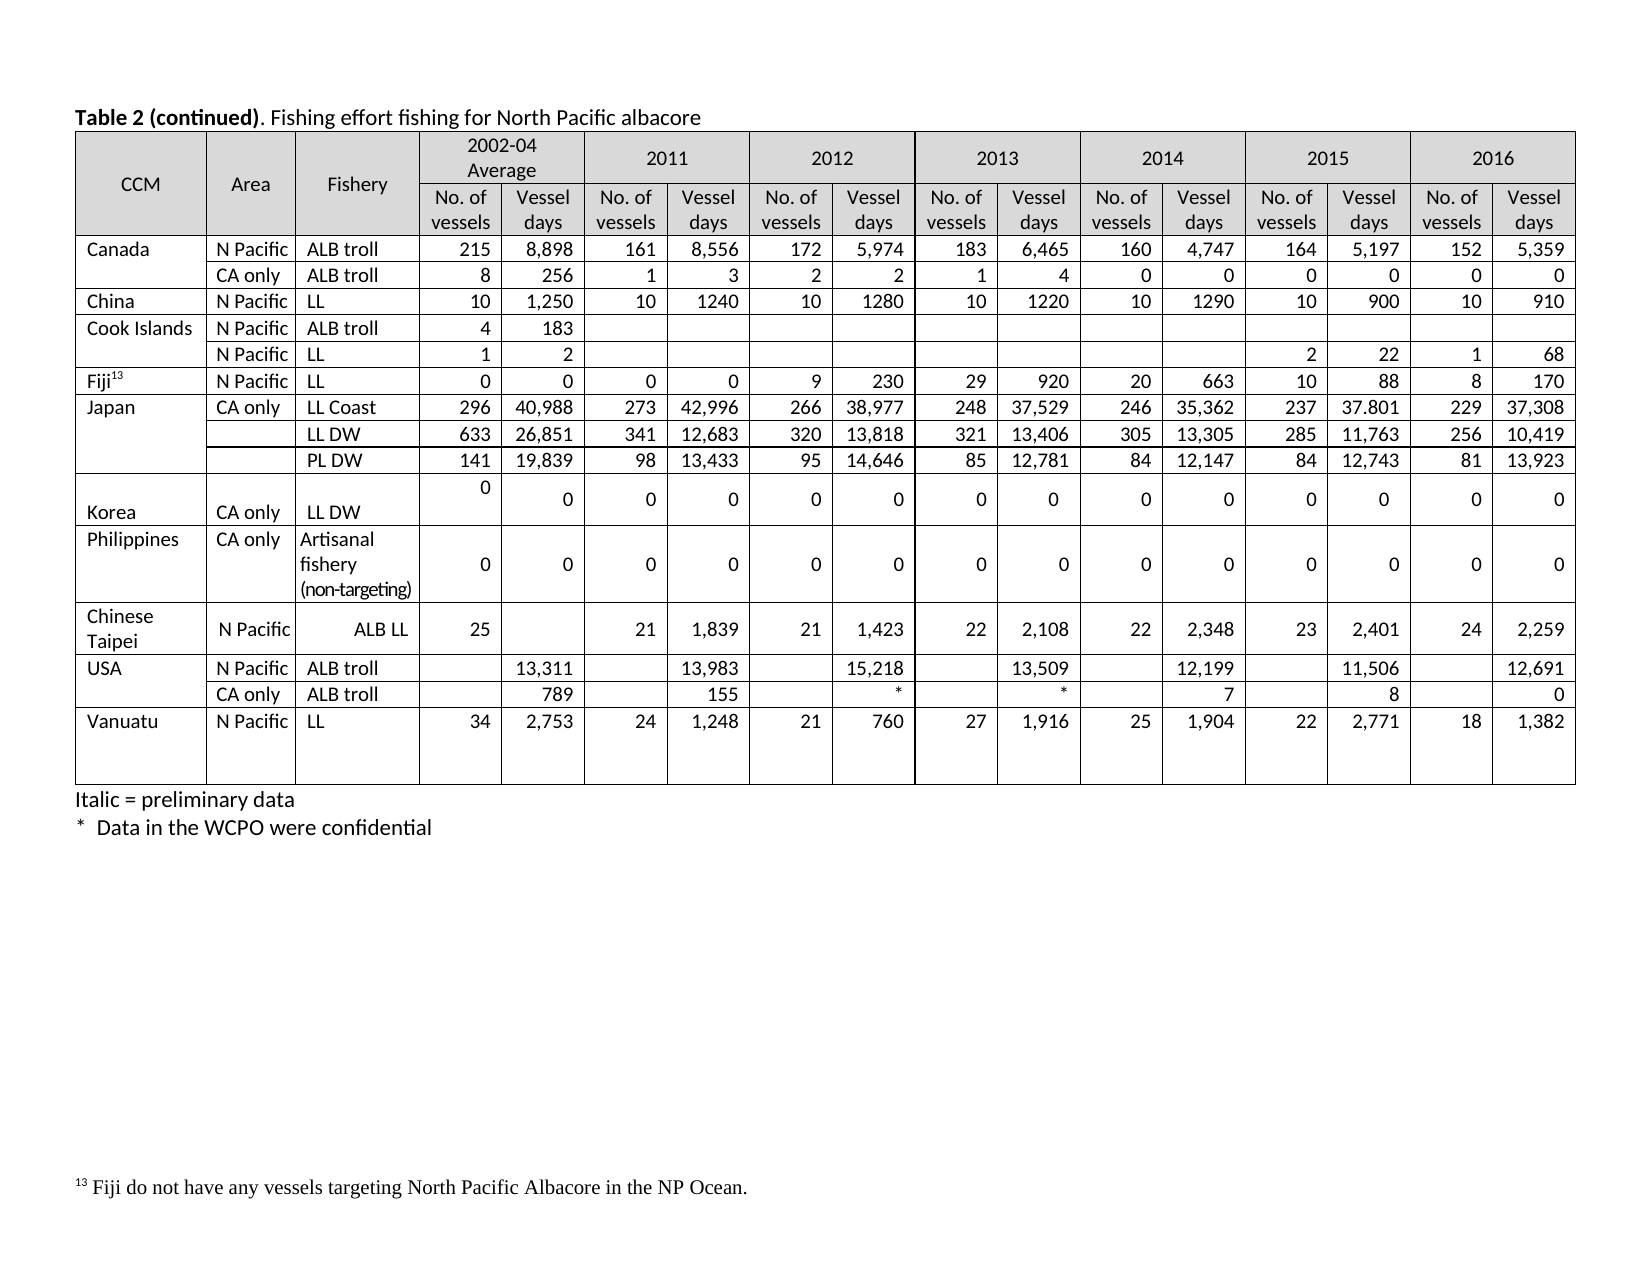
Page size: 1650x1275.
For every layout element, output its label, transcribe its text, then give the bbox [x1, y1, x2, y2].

table_cell 2 [750, 262, 832, 288]
table_cell LL [296, 342, 419, 367]
table_cell 29 [916, 368, 997, 393]
table_cell 4 [420, 315, 501, 341]
table_cell 0 [1411, 526, 1492, 602]
table_cell 20 [1081, 368, 1162, 393]
table_cell [1081, 315, 1162, 341]
table_cell 2,753 [502, 708, 584, 784]
table_cell No. of vessels [585, 184, 667, 235]
table_cell * [998, 682, 1080, 707]
table_cell 273 [585, 395, 667, 420]
table_cell 13,923 [1493, 448, 1575, 473]
table_cell 0 [1163, 262, 1245, 288]
table_cell 141 [420, 448, 501, 473]
table_cell 0 [585, 368, 667, 393]
table_cell [1246, 682, 1327, 707]
table_cell [750, 655, 832, 681]
table_cell 21 [750, 708, 832, 784]
table_cell 8 [1411, 368, 1492, 393]
table_cell 164 [1246, 236, 1327, 261]
table_cell 0 [833, 526, 914, 602]
table_header 2002-04 Average [420, 132, 584, 183]
table_cell Vanuatu [76, 708, 206, 784]
table_cell 266 [750, 395, 832, 420]
table_cell [998, 315, 1080, 341]
table_cell 0 [1081, 474, 1162, 525]
table_cell 4 [998, 262, 1080, 288]
table_cell 25 [420, 603, 501, 654]
table_cell 5,974 [833, 236, 914, 261]
table_cell [585, 342, 667, 367]
table_cell 296 [420, 395, 501, 420]
table_cell 172 [750, 236, 832, 261]
table_cell [916, 342, 997, 367]
table_cell 152 [1411, 236, 1492, 261]
table_cell 24 [585, 708, 667, 784]
table_cell Cook Islands [76, 315, 206, 367]
table_cell 2,348 [1163, 603, 1245, 654]
table_cell 40,988 [502, 395, 584, 420]
table_cell ALB troll [296, 236, 419, 261]
table_cell [420, 655, 501, 681]
table_cell [585, 655, 667, 681]
table_cell 0 [998, 474, 1080, 525]
table_cell 0 [585, 474, 667, 525]
table_cell [750, 315, 832, 341]
table_cell Vessel days [1163, 184, 1245, 235]
table_cell 24 [1411, 603, 1492, 654]
table_cell 0 [420, 368, 501, 393]
table_cell [1081, 682, 1162, 707]
table_cell [1411, 655, 1492, 681]
table_cell 10 [585, 289, 667, 314]
table_cell [1411, 682, 1492, 707]
table_cell N Pacific [207, 708, 295, 784]
table_cell CA only [207, 262, 295, 288]
table_cell 305 [1081, 421, 1162, 446]
table_cell 0 [750, 526, 832, 602]
table_cell LL DW [296, 421, 419, 446]
table_cell 183 [916, 236, 997, 261]
table_cell 18 [1411, 708, 1492, 784]
table_cell 12,199 [1163, 655, 1245, 681]
table_cell 85 [916, 448, 997, 473]
table_cell 229 [1411, 395, 1492, 420]
table_cell 9 [750, 368, 832, 393]
table_cell [1246, 655, 1327, 681]
table_cell 0 [1493, 474, 1575, 525]
table_cell 0 [1163, 474, 1245, 525]
table_cell 1 [585, 262, 667, 288]
table_cell 25 [1081, 708, 1162, 784]
table_header 2012 [750, 132, 914, 183]
table_cell Korea [76, 474, 206, 525]
table_cell N Pacific [207, 603, 295, 654]
table_cell [750, 682, 832, 707]
table_cell 5,197 [1328, 236, 1410, 261]
table_cell ALB troll [296, 655, 419, 681]
table_cell 8,556 [668, 236, 749, 261]
table_cell 37.801 [1328, 395, 1410, 420]
table_cell 321 [916, 421, 997, 446]
table_cell 155 [668, 682, 749, 707]
table_cell No. of vessels [1246, 184, 1327, 235]
table_cell N Pacific [207, 368, 295, 393]
table_cell 22 [1246, 708, 1327, 784]
table_cell 0 [1328, 474, 1410, 525]
table_cell 10 [420, 289, 501, 314]
table_cell [750, 342, 832, 367]
table_cell 37,308 [1493, 395, 1575, 420]
table_cell 0 [668, 526, 749, 602]
table_cell 10 [916, 289, 997, 314]
table_cell CA only [207, 474, 295, 525]
table_cell 789 [502, 682, 584, 707]
table_cell 0 [502, 368, 584, 393]
table_cell 0 [1493, 682, 1575, 707]
table_cell 0 [420, 526, 501, 602]
table_cell 285 [1246, 421, 1327, 446]
table_cell * [833, 682, 914, 707]
table_cell Vessel days [833, 184, 914, 235]
table_cell 633 [420, 421, 501, 446]
table_cell No. of vessels [420, 184, 501, 235]
table_cell 7 [1163, 682, 1245, 707]
table_cell 12,781 [998, 448, 1080, 473]
table_cell Vessel days [1493, 184, 1575, 235]
table_cell [916, 315, 997, 341]
table_cell 13,983 [668, 655, 749, 681]
table_cell 10,419 [1493, 421, 1575, 446]
table_cell 0 [1163, 526, 1245, 602]
table_cell 0 [1328, 262, 1410, 288]
table_cell 8 [1328, 682, 1410, 707]
table_cell 12,691 [1493, 655, 1575, 681]
table_cell LL [296, 708, 419, 784]
text * Data in the WCPO were confidential [75, 813, 1575, 841]
table_cell 3 [668, 262, 749, 288]
table_cell [1081, 342, 1162, 367]
table_cell N Pacific [207, 342, 295, 367]
table_cell [1246, 315, 1327, 341]
table_cell 81 [1411, 448, 1492, 473]
table_cell [585, 682, 667, 707]
table_cell [1081, 655, 1162, 681]
table_cell ALB LL [296, 603, 419, 654]
table_cell Vessel days [1328, 184, 1410, 235]
table_cell 10 [750, 289, 832, 314]
table_cell 1290 [1163, 289, 1245, 314]
table_cell [502, 603, 584, 654]
table_cell 256 [1411, 421, 1492, 446]
table_cell N Pacific [207, 315, 295, 341]
table_cell 0 [1493, 526, 1575, 602]
table_cell Vessel days [668, 184, 749, 235]
table_cell 26,851 [502, 421, 584, 446]
table_cell 248 [916, 395, 997, 420]
table_cell [1163, 342, 1245, 367]
table_cell [1328, 315, 1410, 341]
table_cell 10 [1246, 289, 1327, 314]
table_cell 22 [916, 603, 997, 654]
table_cell 19,839 [502, 448, 584, 473]
table_cell [668, 342, 749, 367]
table_cell LL Coast [296, 395, 419, 420]
table_cell No. of vessels [1081, 184, 1162, 235]
table_header CCM [76, 132, 206, 235]
table_cell 2,771 [1328, 708, 1410, 784]
table_cell [1411, 315, 1492, 341]
text Italic = preliminary data [75, 785, 1575, 813]
table_cell 37,529 [998, 395, 1080, 420]
table_cell 0 [1081, 262, 1162, 288]
table_cell ALB troll [296, 682, 419, 707]
table_cell 0 [420, 474, 501, 525]
table_cell 0 [1246, 526, 1327, 602]
table_cell Chinese Taipei [76, 603, 206, 654]
table_cell 13,406 [998, 421, 1080, 446]
table_cell 1,916 [998, 708, 1080, 784]
table_cell 0 [916, 526, 997, 602]
table_cell 21 [585, 603, 667, 654]
table_cell 0 [502, 526, 584, 602]
table_cell 0 [1246, 262, 1327, 288]
table_header Fishery [296, 132, 419, 235]
table_cell [998, 342, 1080, 367]
table_cell 42,996 [668, 395, 749, 420]
table_cell N Pacific [207, 289, 295, 314]
table_cell [420, 682, 501, 707]
table_cell 920 [998, 368, 1080, 393]
table_cell USA [76, 655, 206, 707]
text Table 2 (continued). Fishing effort fishing for North Pacific albacore [75, 103, 1575, 131]
table_cell 256 [502, 262, 584, 288]
table_cell [668, 315, 749, 341]
table_cell 5,359 [1493, 236, 1575, 261]
table_cell 22 [1328, 342, 1410, 367]
table_cell 0 [1493, 262, 1575, 288]
table_cell 12,683 [668, 421, 749, 446]
table_cell 2,108 [998, 603, 1080, 654]
table_cell ALB troll [296, 315, 419, 341]
table_cell 84 [1081, 448, 1162, 473]
table_cell [833, 315, 914, 341]
table_cell 8 [420, 262, 501, 288]
table_cell Vessel days [502, 184, 584, 235]
table_cell 160 [1081, 236, 1162, 261]
table_cell 170 [1493, 368, 1575, 393]
table_cell 0 [668, 474, 749, 525]
table_cell 11,763 [1328, 421, 1410, 446]
table_cell 95 [750, 448, 832, 473]
table_cell Canada [76, 236, 206, 288]
table_cell 38,977 [833, 395, 914, 420]
table_cell 2 [1246, 342, 1327, 367]
table_cell 663 [1163, 368, 1245, 393]
table_cell 10 [1081, 289, 1162, 314]
table_cell 34 [420, 708, 501, 784]
table_cell Fiji [76, 368, 206, 393]
table_header 2011 [585, 132, 749, 183]
table_cell [1493, 315, 1575, 341]
table_cell N Pacific [207, 655, 295, 681]
table_cell 1240 [668, 289, 749, 314]
table_cell 23 [1246, 603, 1327, 654]
table_cell 1 [916, 262, 997, 288]
table_cell PL DW [296, 448, 419, 473]
table_header 2014 [1081, 132, 1245, 183]
table_cell 1,250 [502, 289, 584, 314]
table_cell 246 [1081, 395, 1162, 420]
table_cell 1,248 [668, 708, 749, 784]
table_cell 1,382 [1493, 708, 1575, 784]
table_cell 0 [1081, 526, 1162, 602]
table_header 2013 [916, 132, 1080, 183]
table_cell Vessel days [998, 184, 1080, 235]
table_cell 320 [750, 421, 832, 446]
table_cell 1280 [833, 289, 914, 314]
table_cell China [76, 289, 206, 314]
table_cell Philippines [76, 526, 206, 602]
table_cell 14,646 [833, 448, 914, 473]
table_cell 900 [1328, 289, 1410, 314]
table_cell 22 [1081, 603, 1162, 654]
table_cell 1 [420, 342, 501, 367]
table_cell 0 [833, 474, 914, 525]
table_cell 2 [833, 262, 914, 288]
table_cell 84 [1246, 448, 1327, 473]
table_cell 68 [1493, 342, 1575, 367]
table_cell 1 [1411, 342, 1492, 367]
table_cell [833, 342, 914, 367]
table_cell 35,362 [1163, 395, 1245, 420]
table_cell N Pacific [207, 236, 295, 261]
table_header 2016 [1411, 132, 1575, 183]
table_cell 0 [1411, 262, 1492, 288]
table_cell 183 [502, 315, 584, 341]
table_cell 0 [1328, 526, 1410, 602]
table_cell 0 [668, 368, 749, 393]
table_cell 161 [585, 236, 667, 261]
table_cell 0 [1411, 474, 1492, 525]
table_cell LL DW [296, 474, 419, 525]
table_cell 13,818 [833, 421, 914, 446]
table_cell [585, 315, 667, 341]
table_cell 1,904 [1163, 708, 1245, 784]
table_cell CA only [207, 526, 295, 602]
table_cell 0 [1246, 474, 1327, 525]
table_cell 21 [750, 603, 832, 654]
table_cell ALB troll [296, 262, 419, 288]
table_cell 341 [585, 421, 667, 446]
table_cell 230 [833, 368, 914, 393]
table_cell 1,423 [833, 603, 914, 654]
table_cell LL [296, 289, 419, 314]
table_cell No. of vessels [916, 184, 997, 235]
table_cell [916, 655, 997, 681]
table_cell [1163, 315, 1245, 341]
table_cell 0 [502, 474, 584, 525]
table_cell 0 [750, 474, 832, 525]
table_cell Japan [76, 395, 206, 473]
table_cell [916, 682, 997, 707]
table_cell 2 [502, 342, 584, 367]
table_cell 0 [585, 526, 667, 602]
table_cell Artisanal fishery (non-targeting) [296, 526, 419, 602]
table_cell 215 [420, 236, 501, 261]
table_header Area [207, 132, 295, 235]
table_cell 2,401 [1328, 603, 1410, 654]
table_cell 237 [1246, 395, 1327, 420]
table_cell No. of vessels [1411, 184, 1492, 235]
table_cell CA only [207, 682, 295, 707]
table_cell 88 [1328, 368, 1410, 393]
table_cell 10 [1246, 368, 1327, 393]
table_cell 910 [1493, 289, 1575, 314]
table_cell [207, 448, 295, 473]
table_cell 27 [916, 708, 997, 784]
table_cell 13,433 [668, 448, 749, 473]
table_cell 10 [1411, 289, 1492, 314]
table_cell 98 [585, 448, 667, 473]
table_cell 13,305 [1163, 421, 1245, 446]
table_cell No. of vessels [750, 184, 832, 235]
table_cell 1,839 [668, 603, 749, 654]
table_cell 15,218 [833, 655, 914, 681]
table_cell 11,506 [1328, 655, 1410, 681]
table_cell 4,747 [1163, 236, 1245, 261]
table_cell 0 [916, 474, 997, 525]
table_cell 13,509 [998, 655, 1080, 681]
table_cell 0 [998, 526, 1080, 602]
table_cell CA only [207, 395, 295, 420]
table_cell 12,147 [1163, 448, 1245, 473]
table_cell 760 [833, 708, 914, 784]
table_cell [207, 421, 295, 446]
table_cell 8,898 [502, 236, 584, 261]
table_cell LL [296, 368, 419, 393]
table_cell 12,743 [1328, 448, 1410, 473]
table_cell 6,465 [998, 236, 1080, 261]
table_header 2015 [1246, 132, 1410, 183]
table_cell 2,259 [1493, 603, 1575, 654]
table_cell 1220 [998, 289, 1080, 314]
table_cell 13,311 [502, 655, 584, 681]
